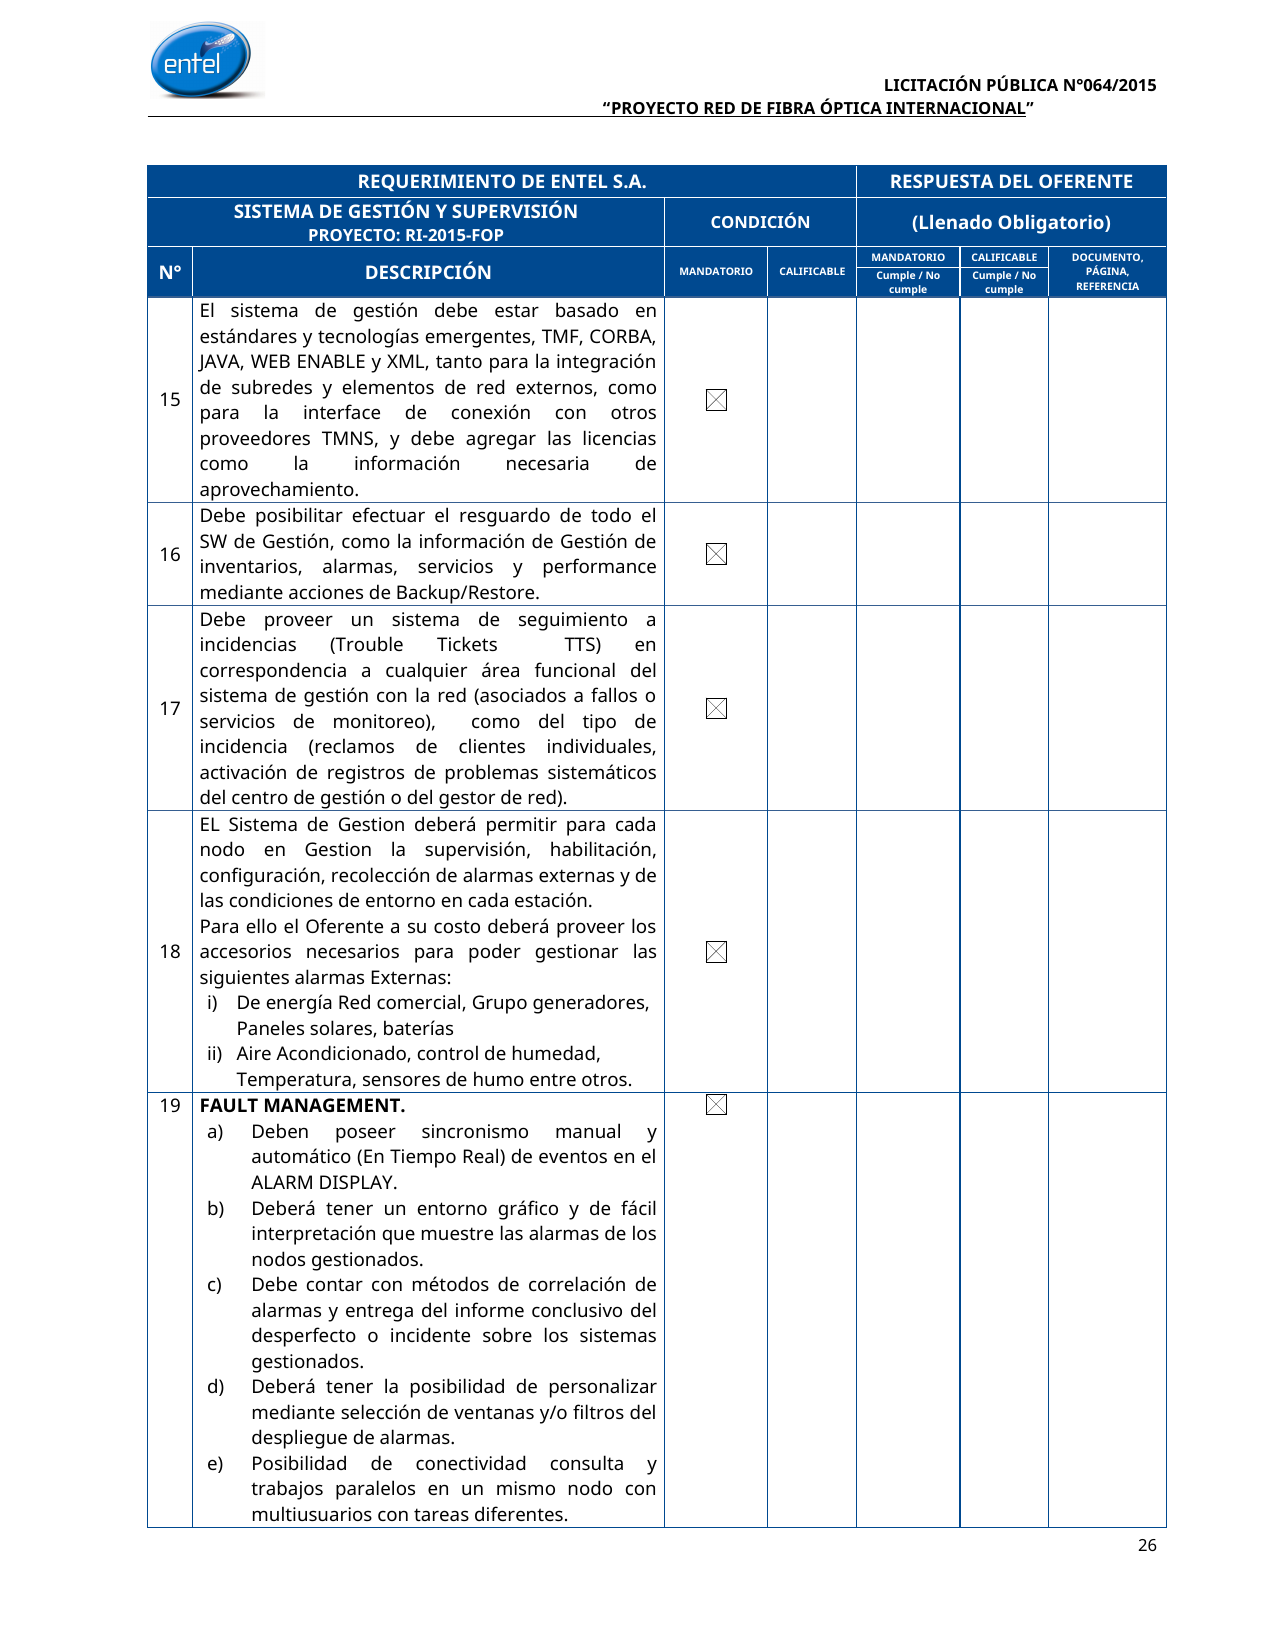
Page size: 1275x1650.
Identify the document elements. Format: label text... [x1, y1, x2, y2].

table_cell 16 [148, 503, 192, 605]
table_cell [1049, 606, 1166, 810]
table_cell SISTEMA DE GESTIÓN Y SUPERVISIÓN PROYECTO: RI-2015-FOP [148, 198, 664, 246]
table_cell [857, 503, 959, 605]
table_cell 18 [148, 811, 192, 1092]
table_cell [665, 503, 767, 605]
table_cell Cumple / No cumple [857, 268, 959, 296]
table_cell [768, 811, 856, 1092]
table_cell [768, 503, 856, 605]
table_cell 19 [148, 1093, 192, 1527]
table_cell [1049, 811, 1166, 1092]
table_cell [961, 503, 1048, 605]
table_cell [961, 1093, 1048, 1527]
table_cell MANDATORIO [665, 247, 767, 296]
table_cell [1049, 298, 1166, 502]
table_cell [857, 298, 959, 502]
table_cell EL Sistema de Gestion deberá permitir para cada nodo en Gestion la supervisión, habilitación, configuración, recolección de alarmas externas y de las condiciones de entorno en cada estación. Para ello el Oferente a su costo deberá proveer los accesorios necesarios para poder gestionar las siguientes alarmas Externas: De energía Red comercial, Grupo generadores, Paneles solares, baterías Aire Acondicionado, control de humedad, Temperatura, sensores de humo entre otros. [193, 811, 664, 1092]
table_cell [768, 1093, 856, 1527]
table_cell [665, 811, 767, 1092]
table_cell El sistema de gestión debe estar basado en estándares y tecnologías emergentes, TMF, CORBA, JAVA, WEB ENABLE y XML, tanto para la integración de subredes y elementos de red externos, como para la interface de conexión con otros proveedores TMNS, y debe agregar las licencias como la información necesaria de aprovechamiento. [193, 298, 664, 502]
picture [150, 21, 266, 99]
table_cell [1049, 1093, 1166, 1527]
table_cell Cumple / No cumple [961, 268, 1048, 296]
table_cell DOCUMENTO, PÁGINA, REFERENCIA [1049, 247, 1166, 296]
table_cell [857, 1093, 959, 1527]
table_cell [665, 298, 767, 502]
table_cell CALIFICABLE [768, 247, 856, 296]
table_cell 17 [148, 606, 192, 810]
table_cell [768, 606, 856, 810]
table_cell DESCRIPCIÓN [193, 247, 664, 296]
table_cell MANDATORIO [857, 247, 959, 267]
table_cell Debe posibilitar efectuar el resguardo de todo el SW de Gestión, como la información de Gestión de inventarios, alarmas, servicios y performance mediante acciones de Backup/Restore. [193, 503, 664, 605]
table_header RESPUESTA DEL OFERENTE [857, 166, 1166, 197]
table_cell 15 [148, 298, 192, 502]
table_cell [1049, 503, 1166, 605]
table_cell N° [148, 247, 192, 296]
table_cell Debe proveer un sistema de seguimiento a incidencias (Trouble Tickets TTS) en correspondencia a cualquier área funcional del sistema de gestión con la red (asociados a fallos o servicios de monitoreo), como del tipo de incidencia (reclamos de clientes individuales, activación de registros de problemas sistemáticos del centro de gestión o del gestor de red). [193, 606, 664, 810]
table_cell [961, 298, 1048, 502]
table_cell CALIFICABLE [961, 247, 1048, 267]
table_cell [857, 606, 959, 810]
table_cell [665, 606, 767, 810]
table_cell [961, 606, 1048, 810]
table_cell (Llenado Obligatorio) [857, 198, 1166, 246]
table_cell [665, 1093, 767, 1527]
table_cell [857, 811, 959, 1092]
table_cell [768, 298, 856, 502]
table_cell [961, 811, 1048, 1092]
table_cell CONDICIÓN [665, 198, 856, 246]
table_header REQUERIMIENTO DE ENTEL S.A. [148, 166, 856, 197]
